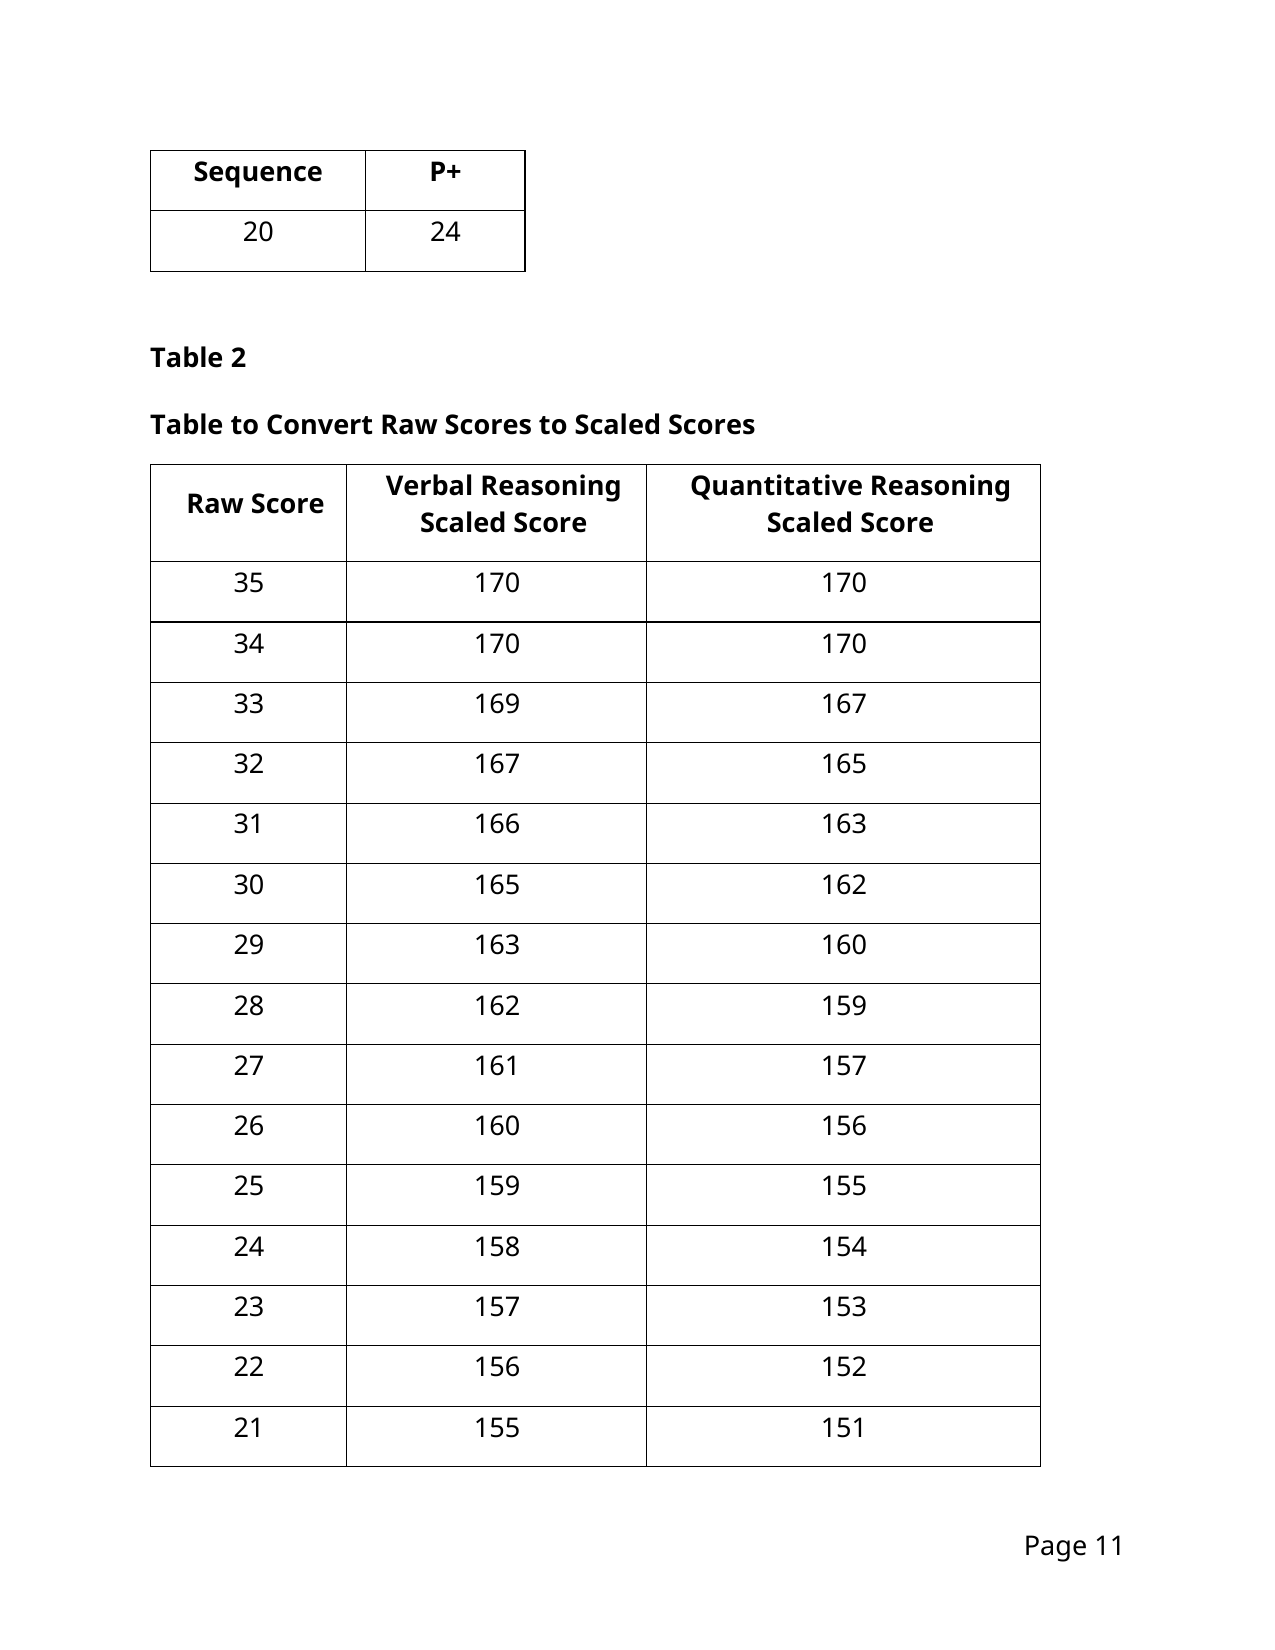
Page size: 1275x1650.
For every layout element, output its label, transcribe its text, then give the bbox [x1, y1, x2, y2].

table_cell 156 [347, 1346, 646, 1406]
table_cell 30 [151, 864, 346, 923]
table_cell 160 [347, 1105, 646, 1164]
table_cell 160 [647, 924, 1040, 983]
table_cell 26 [151, 1105, 346, 1164]
table_cell 155 [347, 1407, 646, 1466]
table_cell 35 [151, 562, 346, 621]
table_cell 24 [366, 211, 524, 271]
table_cell 166 [347, 804, 646, 863]
table_cell 20 [151, 211, 365, 271]
table_cell 162 [647, 864, 1040, 923]
table_cell 31 [151, 804, 346, 863]
table_cell 170 [347, 623, 646, 682]
table_cell 159 [647, 984, 1040, 1044]
table_cell 169 [347, 683, 646, 742]
table_cell 21 [151, 1407, 346, 1466]
table_header P+ [366, 151, 524, 210]
table_cell 24 [151, 1226, 346, 1285]
table_cell 27 [151, 1045, 346, 1104]
table_header Raw Score [151, 465, 346, 561]
table_header Quantitative Reasoning Scaled Score [647, 465, 1040, 561]
table_cell 153 [647, 1286, 1040, 1345]
table_cell 158 [347, 1226, 646, 1285]
table_cell 155 [647, 1165, 1040, 1224]
text Table to Convert Raw Scores to Scaled Scores [150, 405, 1125, 442]
table_cell 162 [347, 984, 646, 1044]
table_cell 23 [151, 1286, 346, 1345]
table_cell 29 [151, 924, 346, 983]
table_cell 161 [347, 1045, 646, 1104]
table_cell 32 [151, 743, 346, 802]
table_cell 151 [647, 1407, 1040, 1466]
table_cell 154 [647, 1226, 1040, 1285]
text Table 2 [150, 338, 1125, 375]
table_cell 165 [347, 864, 646, 923]
table_header Verbal Reasoning Scaled Score [347, 465, 646, 561]
table_cell 170 [647, 562, 1040, 621]
table_cell 167 [347, 743, 646, 802]
table_cell 157 [647, 1045, 1040, 1104]
table_cell 170 [347, 562, 646, 621]
table_cell 159 [347, 1165, 646, 1224]
table_cell 165 [647, 743, 1040, 802]
table_cell 152 [647, 1346, 1040, 1406]
table_cell 28 [151, 984, 346, 1044]
table_cell 163 [347, 924, 646, 983]
table_cell 25 [151, 1165, 346, 1224]
table_cell 167 [647, 683, 1040, 742]
table_cell 34 [151, 623, 346, 682]
table_cell 22 [151, 1346, 346, 1406]
table_header Sequence [151, 151, 365, 210]
table_cell 33 [151, 683, 346, 742]
table_cell 157 [347, 1286, 646, 1345]
table_cell 163 [647, 804, 1040, 863]
table_cell 170 [647, 623, 1040, 682]
table_cell 156 [647, 1105, 1040, 1164]
